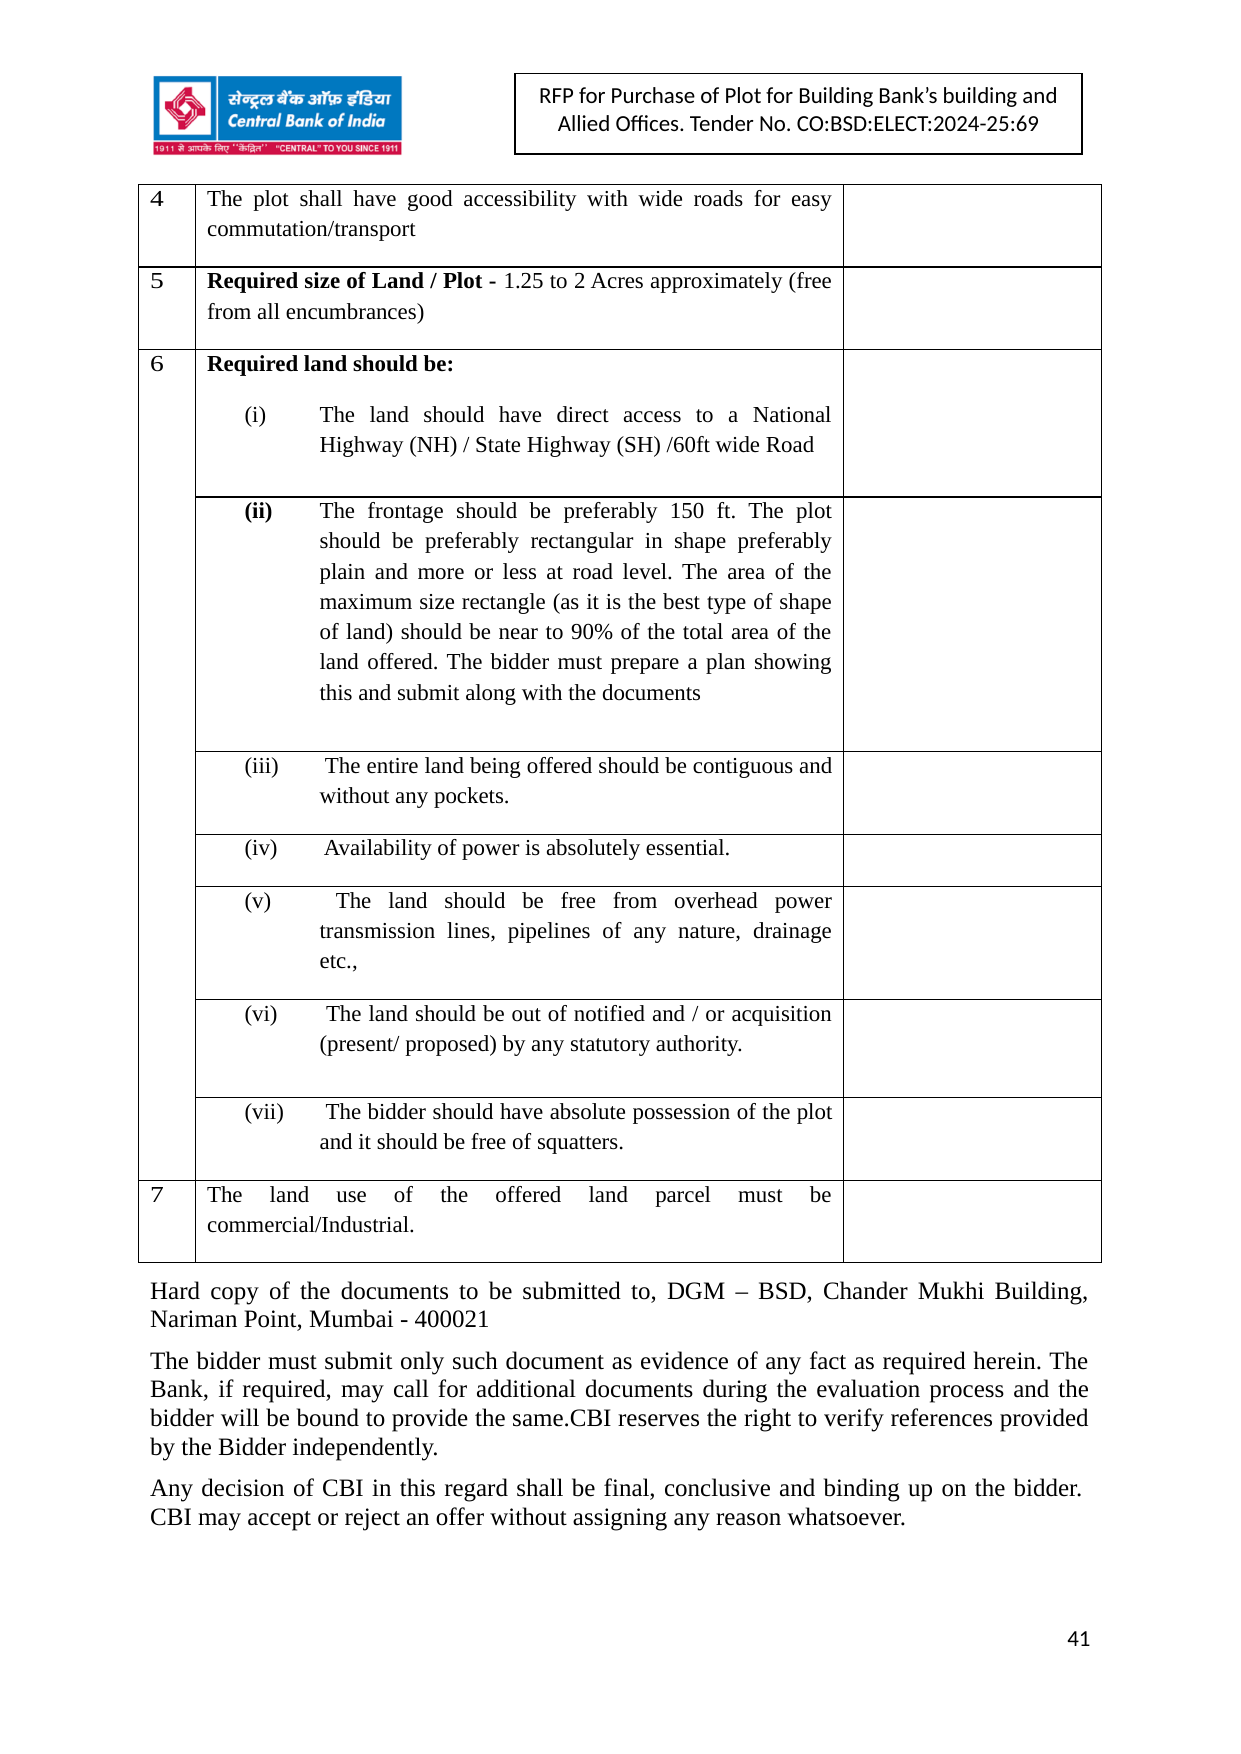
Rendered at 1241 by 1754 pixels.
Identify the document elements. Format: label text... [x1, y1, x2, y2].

table_cell [844, 1098, 1101, 1180]
table_cell 7 [139, 1181, 195, 1262]
table_cell 5 [139, 268, 195, 349]
table_cell 4 [139, 185, 195, 266]
text The bidder must submit only such document as evidence of any fact as required herein. The Bank, if required, may call for additional documents during the evaluation process and the bidder will be bound to provide the same.CBI reserves the right to verify references provided by the Bidder independently. [150, 1346, 1090, 1461]
table_cell The plot shall have good accessibility with wide roads for easy commutation/transport [196, 185, 843, 266]
table_cell Required size of Land / Plot - 1.25 to 2 Acres approximately (free from all encumbrances) [196, 268, 843, 349]
table_cell 6 [139, 350, 195, 1180]
table_cell The land use of the offered land parcel must be commercial/Industrial. [196, 1181, 843, 1262]
table_cell [844, 185, 1101, 266]
table_cell [844, 1181, 1101, 1262]
text Hard copy of the documents to be submitted to, DGM – BSD, Chander Mukhi Building, Nariman Point, Mumbai - 400021 [150, 1276, 1090, 1333]
table_cell [844, 887, 1101, 999]
table_cell The entire land being offered should be contiguous and without any pockets. [196, 752, 843, 833]
table_cell The frontage should be preferably 150 ft. The plot should be preferably rectangular in shape preferably plain and more or less at road level. The area of the maximum size rectangle (as it is the best type of shape of land) should be near to 90% of the total area of the land offered. The bidder must prepare a plan showing this and submit along with the documents [196, 498, 843, 751]
table_cell [844, 268, 1101, 349]
table_cell [844, 752, 1101, 833]
table_cell [844, 498, 1101, 751]
table_cell Availability of power is absolutely essential. [196, 835, 843, 886]
table_cell The bidder should have absolute possession of the plot and it should be free of squatters. [196, 1098, 843, 1180]
table_cell Required land should be: The land should have direct access to a National Highway (NH) / State Highway (SH) /60ft wide Road [196, 350, 843, 496]
picture [150, 73, 404, 157]
table_cell [844, 350, 1101, 496]
table_cell The land should be free from overhead power transmission lines, pipelines of any nature, drainage etc., [196, 887, 843, 999]
table_cell [844, 835, 1101, 886]
table_cell The land should be out of notified and / or acquisition (present/ proposed) by any statutory authority. [196, 1000, 843, 1097]
text Any decision of CBI in this regard shall be final, conclusive and binding up on the bidder. CBI may accept or reject an offer without assigning any reason whatsoever. [150, 1473, 1090, 1531]
table_cell [844, 1000, 1101, 1097]
